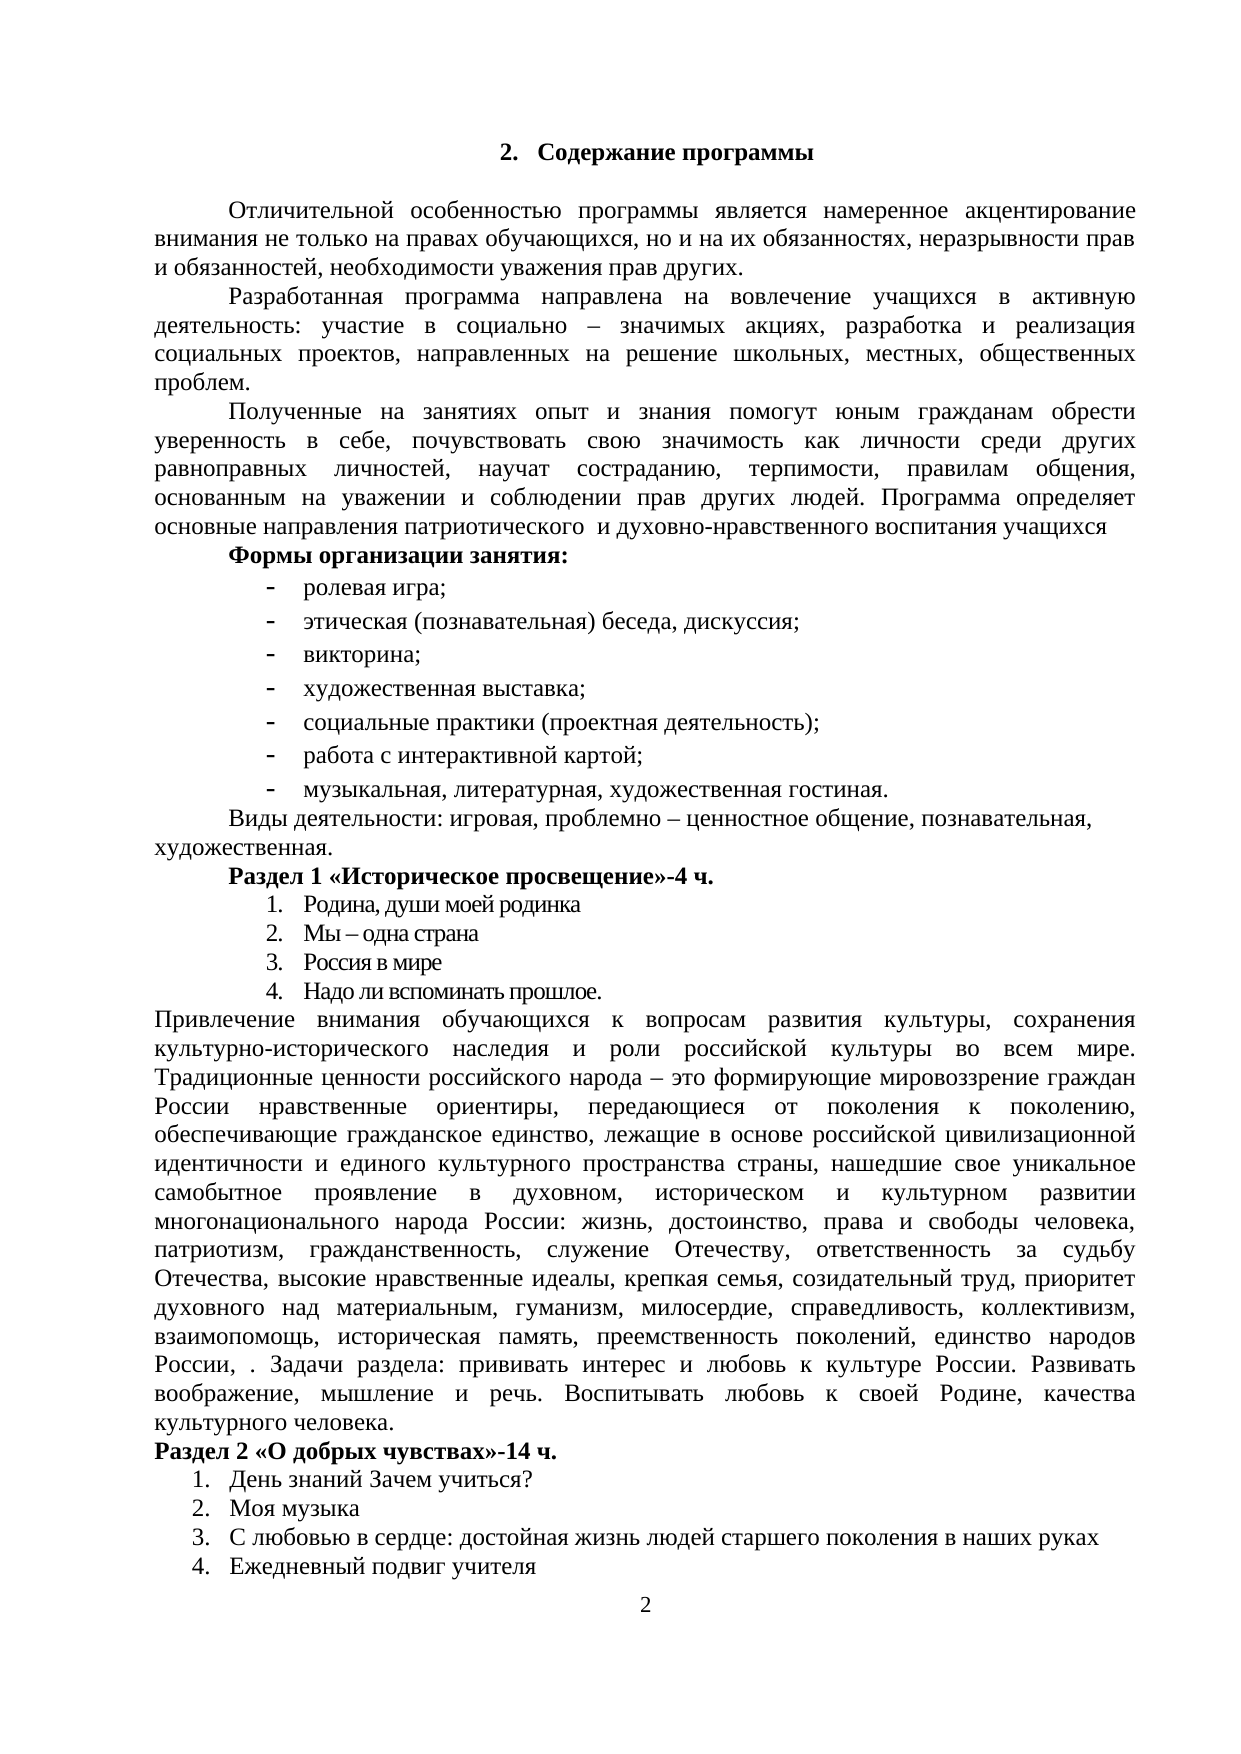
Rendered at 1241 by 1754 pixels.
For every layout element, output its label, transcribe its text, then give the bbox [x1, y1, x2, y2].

list Содержание программы [177, 137, 1137, 166]
list работа с интерактивной картой; [266, 736, 1137, 770]
list художественная выставка; [266, 669, 1137, 703]
text Формы организации занятия: [154, 540, 1137, 568]
list Мы – одна страна [266, 918, 1137, 947]
list Родина, души моей родинка [266, 889, 1137, 918]
list этическая (познавательная) беседа, дискуссия; [266, 602, 1137, 636]
list ролевая игра; [266, 568, 1137, 602]
text Отличительной особенностью программы является намеренное акцентирование внимания не только на правах обучающихся, но и на их обязанностях, неразрывности прав и обязанностей, необходимости уважения прав других. [154, 195, 1137, 281]
list музыкальная, литературная, художественная гостиная. [266, 770, 1137, 803]
text Раздел 2 «О добрых чувствах»-14 ч. [154, 1436, 1137, 1464]
text Полученные на занятиях опыт и знания помогут юным гражданам обрести уверенность в себе, почувствовать свою значимость как личности среди других равноправных личностей, научат состраданию, терпимости, правилам общения, основанным на уважении и соблюдении прав других людей. Программа определяет основные направления патриотического и духовно-нравственного воспитания учащихся [154, 396, 1137, 540]
list С любовью в сердце: достойная жизнь людей старшего поколения в наших руках [192, 1522, 1137, 1551]
list Моя музыка [192, 1493, 1137, 1522]
text Раздел 1 «Историческое просвещение»-4 ч. [154, 861, 1137, 889]
list Надо ли вспоминать прошлое. [266, 976, 1137, 1004]
list викторина; [266, 636, 1137, 669]
text Разработанная программа направлена на вовлечение учащихся в активную деятельность: участие в социально – значимых акциях, разработка и реализация социальных проектов, направленных на решение школьных, местных, общественных проблем. [154, 281, 1137, 396]
list День знаний Зачем учиться? [192, 1464, 1137, 1493]
text Привлечение внимания обучающихся к вопросам развития культуры, сохранения культурно-исторического наследия и роли российской культуры во всем мире. Традиционные ценности российского народа – это формирующие мировоззрение граждан России нравственные ориентиры, передающиеся от поколения к поколению, обеспечивающие гражданское единство, лежащие в основе российской цивилизационной идентичности и единого культурного пространства страны, нашедшие свое уникальное самобытное проявление в духовном, историческом и культурном развитии многонационального народа России: жизнь, достоинство, права и свободы человека, патриотизм, гражданственность, служение Отечеству, ответственность за судьбу Отечества, высокие нравственные идеалы, крепкая семья, созидательный труд, приоритет духовного над материальным, гуманизм, милосердие, справедливость, коллективизм, взаимопомощь, историческая память, преемственность поколений, единство народов России, . Задачи раздела: прививать интерес и любовь к культуре России. Развивать воображение, мышление и речь. Воспитывать любовь к своей Родине, качества культурного человека. [154, 1004, 1137, 1436]
list Ежедневный подвиг учителя [192, 1551, 1137, 1579]
list социальные практики (проектная деятельность); [266, 703, 1137, 736]
list Россия в мире [266, 947, 1137, 976]
text Виды деятельности: игровая, проблемно – ценностное общение, познавательная, художественная. [154, 803, 1137, 861]
